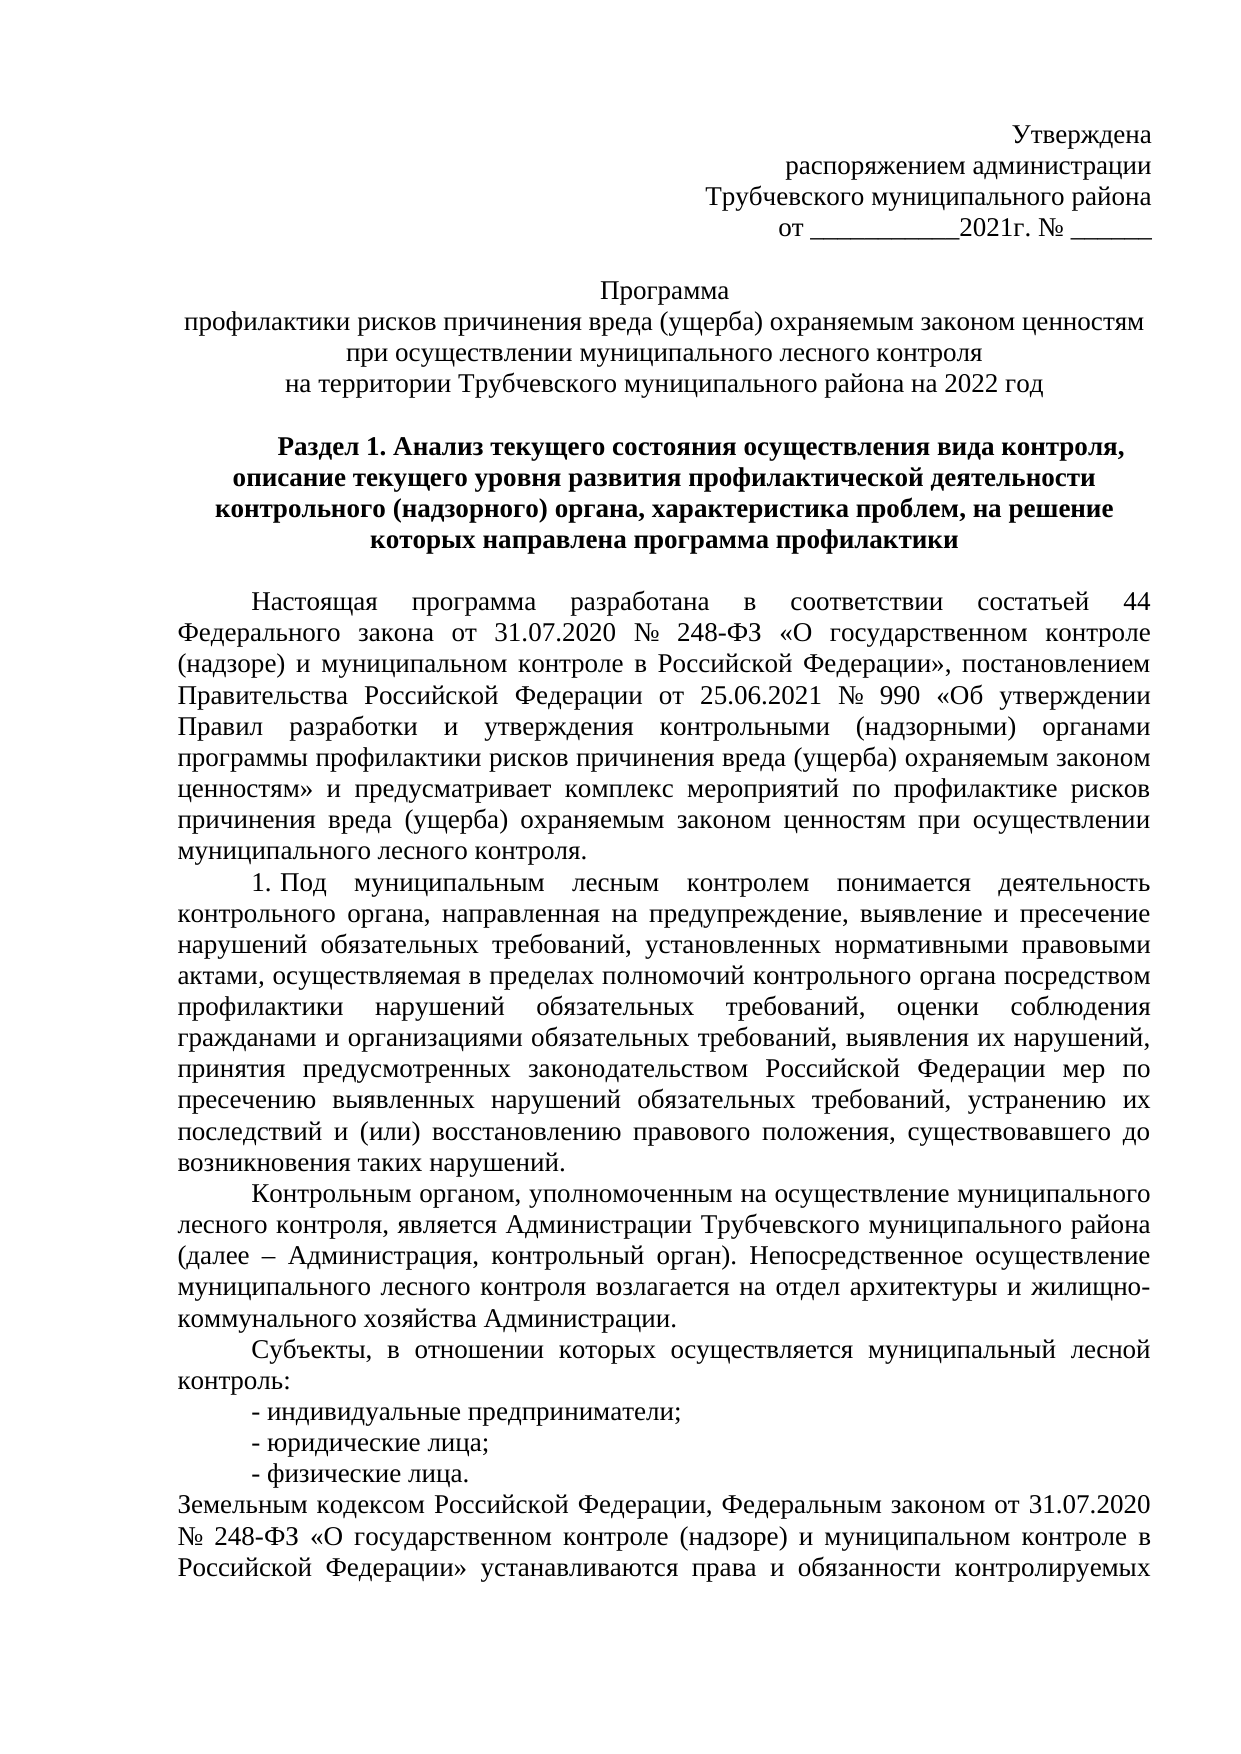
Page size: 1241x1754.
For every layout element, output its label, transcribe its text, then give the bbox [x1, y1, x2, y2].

text - физические лица. [177, 1457, 1152, 1488]
text Утверждена [177, 118, 1152, 149]
text Настоящая программа разработана в соответствии состатьей 44 Федерального закона от 31.07.2020 № 248-ФЗ «О государственном контроле (надзоре) и муниципальном контроле в Российской Федерации», постановлением Правительства Российской Федерации от 25.06.2021 № 990 «Об утверждении Правил разработки и утверждения контрольными (надзорными) органами программы профилактики рисков причинения вреда (ущерба) охраняемым законом ценностям» и предусматривает комплекс мероприятий по профилактике рисков причинения вреда (ущерба) охраняемым законом ценностям при осуществлении муниципального лесного контроля. [177, 585, 1152, 866]
text распоряжением администрации [177, 149, 1152, 180]
text Раздел 1. Анализ текущего состояния осуществления вида контроля, описание текущего уровня развития профилактической деятельности контрольного (надзорного) органа, характеристика проблем, на решение которых направлена программа профилактики [177, 429, 1152, 554]
text - юридические лица; [177, 1426, 1152, 1457]
text от ___________2021г. № ______ [177, 212, 1152, 243]
list Под муниципальным лесным контролем понимается деятельность контрольного органа, направленная на предупреждение, выявление и пресечение нарушений обязательных требований, установленных нормативными правовыми актами, осуществляемая в пределах полномочий контрольного органа посредством профилактики нарушений обязательных требований, оценки соблюдения гражданами и организациями обязательных требований, выявления их нарушений, принятия предусмотренных законодательством Российской Федерации мер по пресечению выявленных нарушений обязательных требований, устранению их последствий и (или) восстановлению правового положения, существовавшего до возникновения таких нарушений. [177, 866, 1152, 1177]
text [177, 1488, 1152, 1582]
text на территории Трубчевского муниципального района на 2022 год [177, 367, 1152, 398]
text Программа [177, 274, 1152, 305]
text Субъекты, в отношении которых осуществляется муниципальный лесной контроль: [177, 1333, 1152, 1395]
text Трубчевского муниципального района [177, 180, 1152, 212]
text - индивидуальные предприниматели; [177, 1395, 1152, 1426]
text Контрольным органом, уполномоченным на осуществление муниципального лесного контроля, является Администрации Трубчевского муниципального района (далее – Администрация, контрольный орган). Непосредственное осуществление муниципального лесного контроля возлагается на отдел архитектуры и жилищно-коммунального хозяйства Администрации. [177, 1177, 1152, 1333]
text профилактики рисков причинения вреда (ущерба) охраняемым законом ценностям при осуществлении муниципального лесного контроля [177, 305, 1152, 367]
